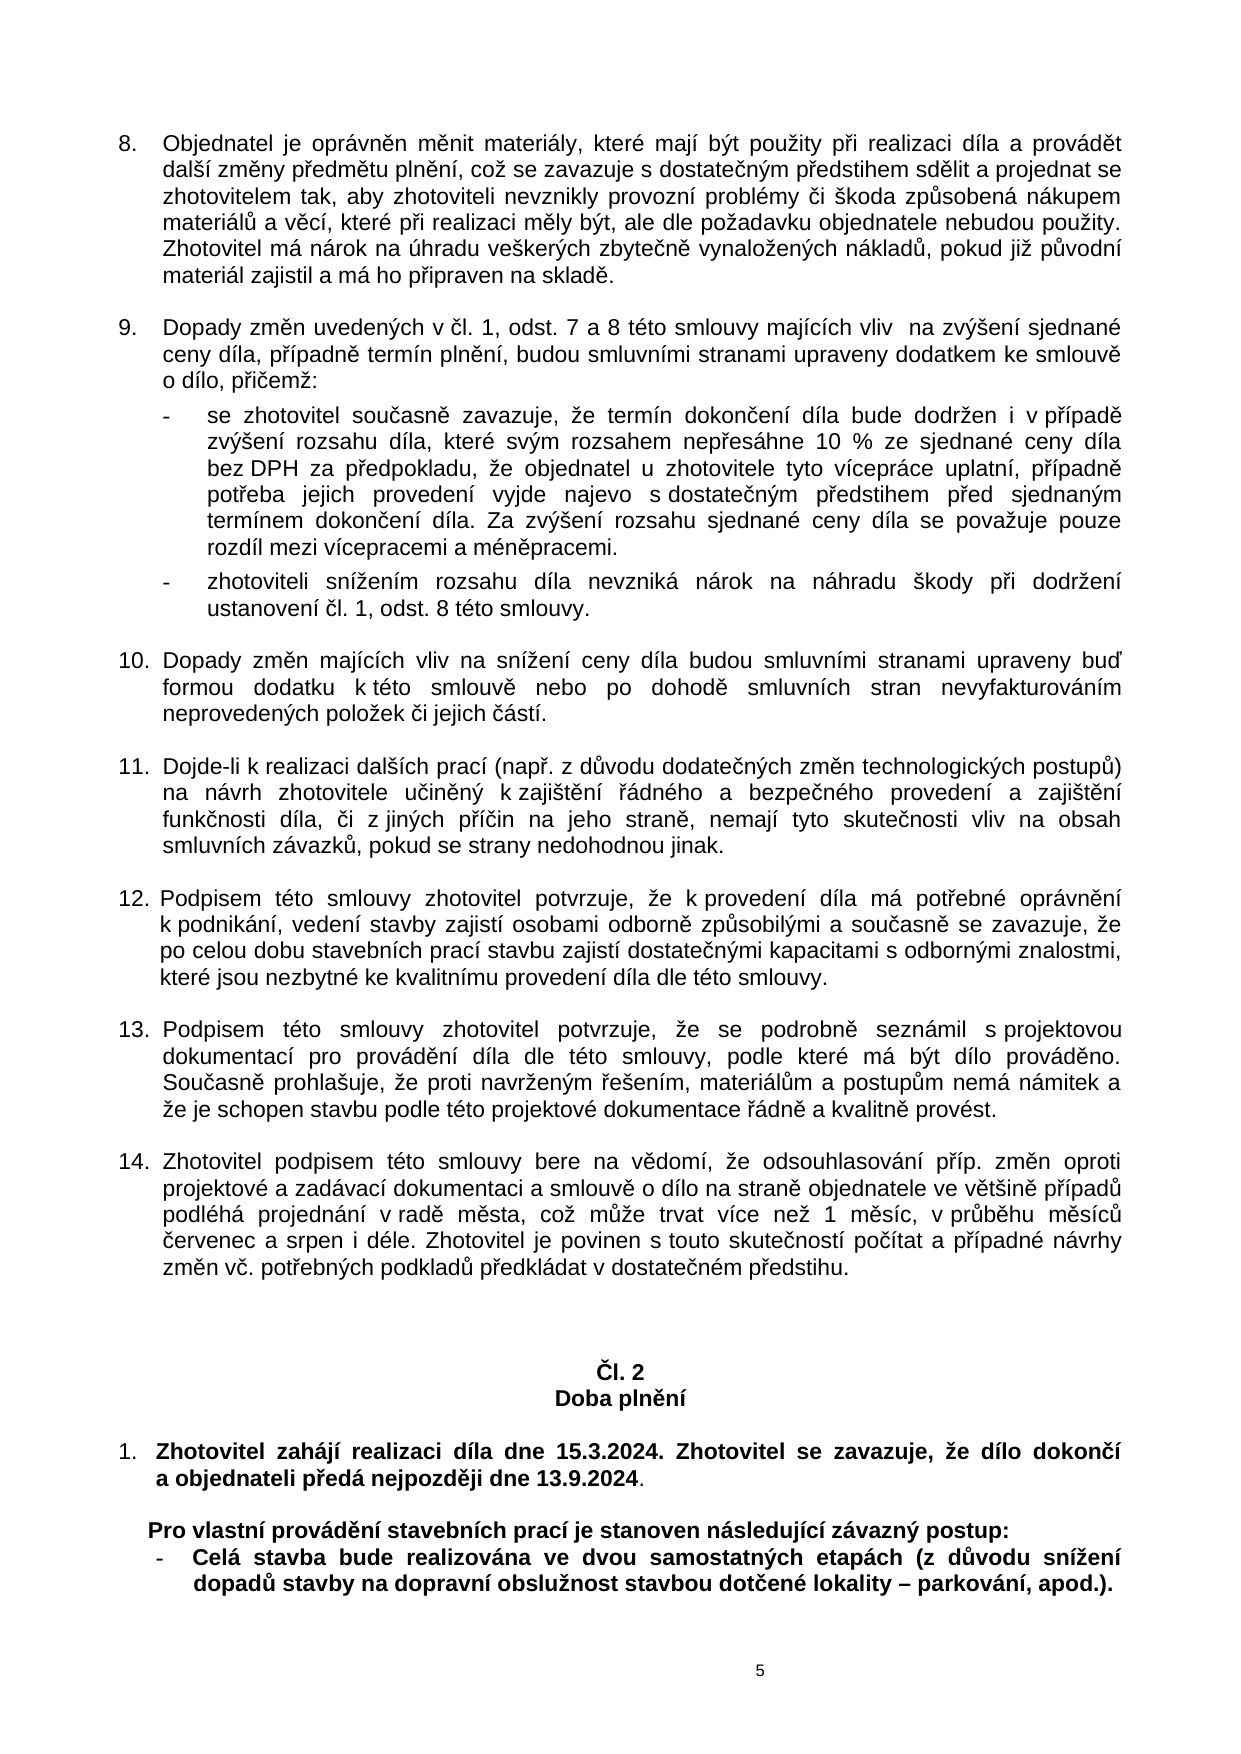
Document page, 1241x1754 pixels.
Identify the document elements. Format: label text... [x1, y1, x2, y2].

text Doba plnění [118, 1385, 1122, 1412]
list Objednatel je oprávněn měnit materiály, které mají být použity při realizaci díla a provádět další změny předmětu plnění, což se zavazuje s dostatečným předstihem sdělit a projednat se zhotovitelem tak, aby zhotoviteli nevznikly provozní problémy či škoda způsobená nákupem materiálů a věcí, které při realizaci měly být, ale dle požadavku objednatele nebudou použity. Zhotovitel má nárok na úhradu veškerých zbytečně vynaložených nákladů, pokud již původní materiál zajistil a má ho připraven na skladě. [118, 130, 1122, 288]
text Čl. 2 [118, 1359, 1122, 1385]
text Pro vlastní provádění stavebních prací je stanoven následující závazný postup: [148, 1517, 1122, 1543]
list Podpisem této smlouvy zhotovitel potvrzuje, že k provedení díla má potřebné oprávnění k podnikání, vedení stavby zajistí osobami odborně způsobilými a současně se zavazuje, že po celou dobu stavebních prací stavbu zajistí dostatečnými kapacitami s odbornými znalostmi, které jsou nezbytné ke kvalitnímu provedení díla dle této smlouvy. [118, 885, 1122, 990]
list Zhotovitel podpisem této smlouvy bere na vědomí, že odsouhlasování příp. změn oproti projektové a zadávací dokumentaci a smlouvě o dílo na straně objednatele ve většině případů podléhá projednání v radě města, což může trvat více než 1 měsíc, v průběhu měsíců červenec a srpen i déle. Zhotovitel je povinen s touto skutečností počítat a případné návrhy změn vč. potřebných podkladů předkládat v dostatečném předstihu. [118, 1148, 1122, 1280]
list Dopady změn majících vliv na snížení ceny díla budou smluvními stranami upraveny buď formou dodatku k této smlouvě nebo po dohodě smluvních stran nevyfakturováním neprovedených položek či jejich částí. [118, 647, 1122, 727]
list Zhotovitel zahájí realizaci díla dne 15.3.2024. Zhotovitel se zavazuje, že dílo dokončí a objednateli předá nejpozději dne 13.9.2024. [118, 1438, 1122, 1491]
list se zhotovitel současně zavazuje, že termín dokončení díla bude dodržen i v případě zvýšení rozsahu díla, které svým rozsahem nepřesáhne 10 % ze sjednané ceny díla bez DPH za předpokladu, že objednatel u zhotovitele tyto vícepráce uplatní, případně potřeba jejich provedení vyjde najevo s dostatečným předstihem před sjednaným termínem dokončení díla. Za zvýšení rozsahu sjednané ceny díla se považuje pouze rozdíl mezi vícepracemi a méněpracemi. [162, 402, 1122, 560]
list zhotoviteli snížením rozsahu díla nevzniká nárok na náhradu škody při dodržení ustanovení čl. 1, odst. 8 této smlouvy. [162, 568, 1122, 621]
list Dopady změn uvedených v čl. 1, odst. 7 a 8 této smlouvy majících vliv na zvýšení sjednané ceny díla, případně termín plnění, budou smluvními stranami upraveny dodatkem ke smlouvě o dílo, přičemž: [118, 314, 1122, 393]
list Podpisem této smlouvy zhotovitel potvrzuje, že se podrobně seznámil s projektovou dokumentací pro provádění díla dle této smlouvy, podle které má být dílo prováděno. Současně prohlašuje, že proti navrženým řešením, materiálům a postupům nemá námitek a že je schopen stavbu podle této projektové dokumentace řádně a kvalitně provést. [118, 1016, 1122, 1122]
list Celá stavba bude realizována ve dvou samostatných etapách (z důvodu snížení dopadů stavby na dopravní obslužnost stavbou dotčené lokality – parkování, apod.). [156, 1543, 1122, 1596]
list Dojde-li k realizaci dalších prací (např. z důvodu dodatečných změn technologických postupů) na návrh zhotovitele učiněný k zajištění řádného a bezpečného provedení a zajištění funkčnosti díla, či z jiných příčin na jeho straně, nemají tyto skutečnosti vliv na obsah smluvních závazků, pokud se strany nedohodnou jinak. [118, 753, 1122, 858]
